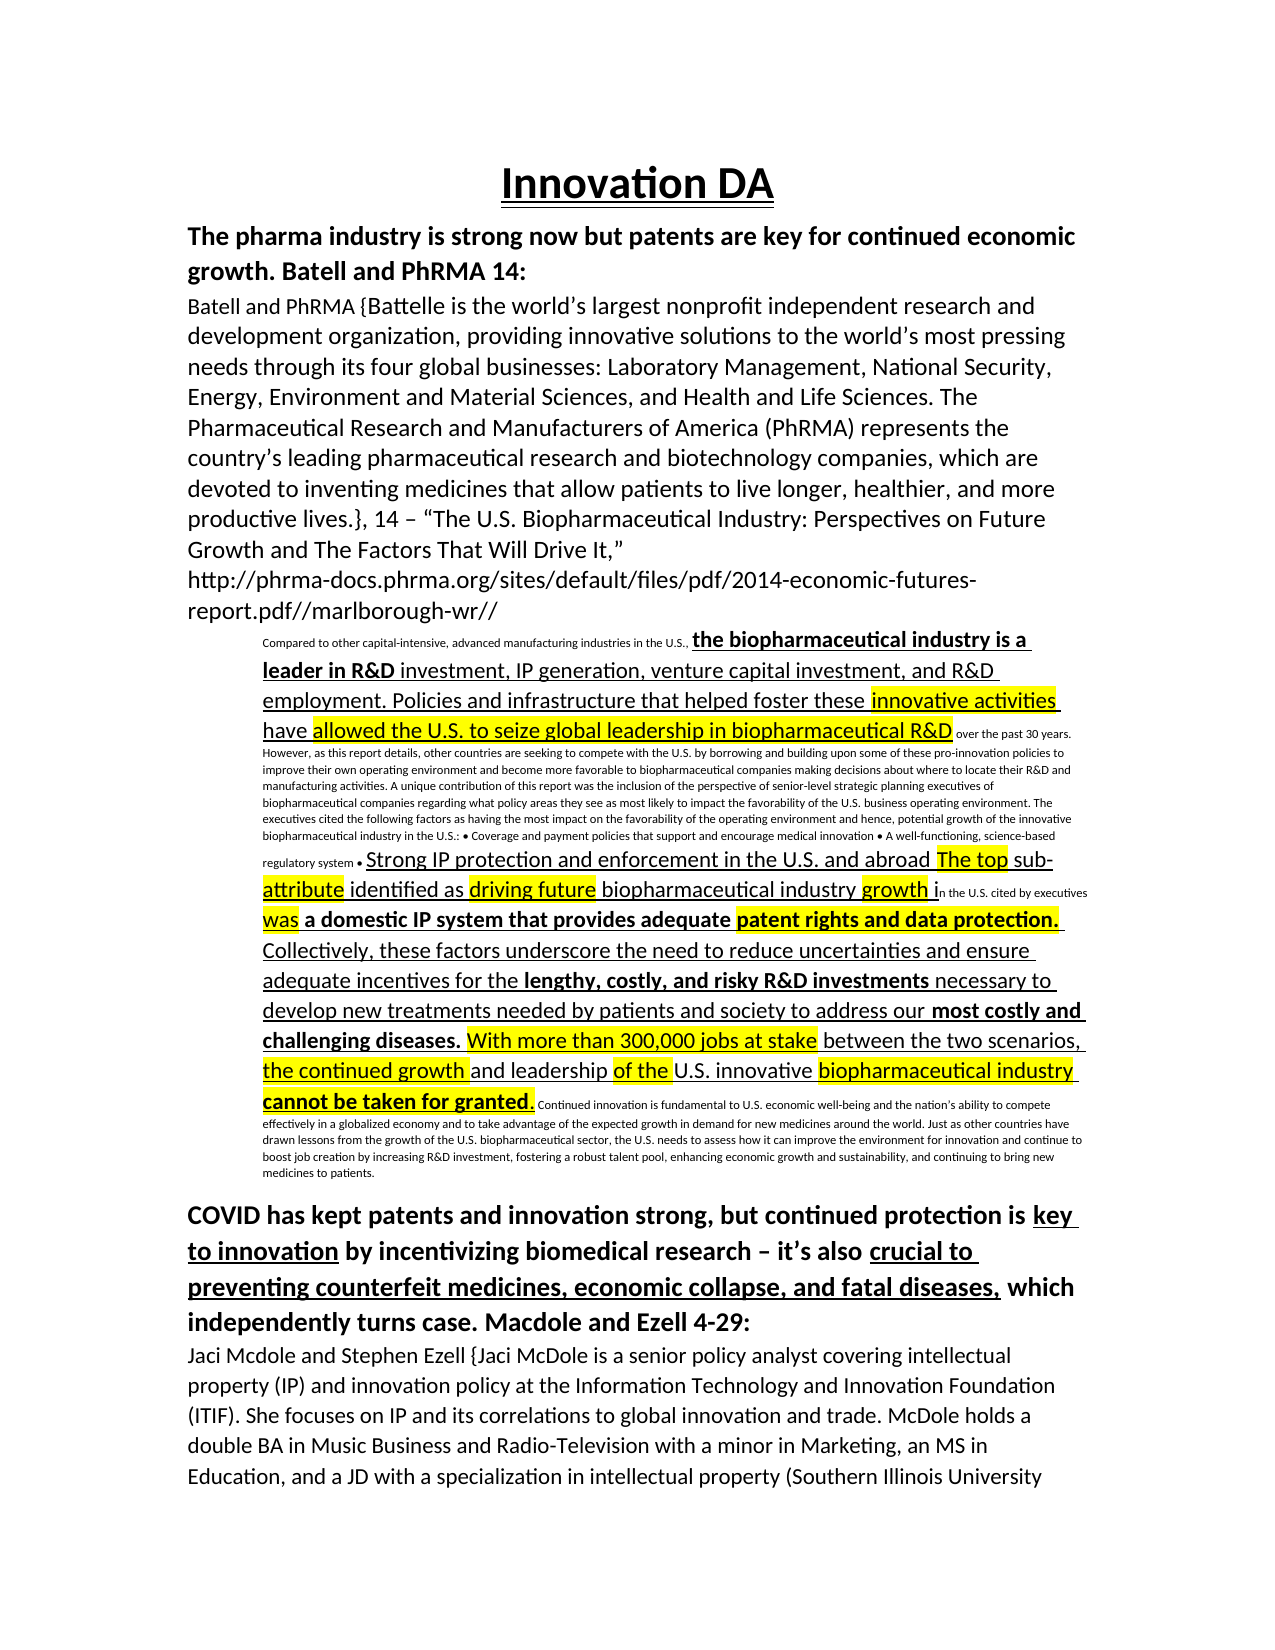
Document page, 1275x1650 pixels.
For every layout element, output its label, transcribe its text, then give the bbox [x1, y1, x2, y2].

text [187, 1341, 1087, 1490]
subtitle Innovation DA [187, 154, 1087, 210]
subtitle The pharma industry is strong now but patents are key for continued economic growth. Batell and PhRMA 14: [187, 219, 1087, 287]
text Compared to other capital-intensive, advanced manufacturing industries in the U.S., the biopharmaceutical industry is a leader in R&D investment, IP generation, venture capital investment, and R&D employment. Policies and infrastructure that helped foster these innovative activities have allowed the U.S. to seize global leadership in biopharmaceutical R&D over the past 30 years. However, as this report details, other countries are seeking to compete with the U.S. by borrowing and building upon some of these pro-innovation policies to improve their own operating environment and become more favorable to biopharmaceutical companies making decisions about where to locate their R&D and manufacturing activities. A unique contribution of this report was the inclusion of the perspective of senior-level strategic planning executives of biopharmaceutical companies regarding what policy areas they see as most likely to impact the favorability of the U.S. business operating environment. The executives cited the following factors as having the most impact on the favorability of the operating environment and hence, potential growth of the innovative biopharmaceutical industry in the U.S.: • Coverage and payment policies that support and encourage medical innovation • A well-functioning, science-based regulatory system • Strong IP protection and enforcement in the U.S. and abroad The top sub-attribute identified as driving future biopharmaceutical industry growth in the U.S. cited by executives was a domestic IP system that provides adequate patent rights and data protection. Collectively, these factors underscore the need to reduce uncertainties and ensure adequate incentives for the lengthy, costly, and risky R&D investments necessary to develop new treatments needed by patients and society to address our most costly and challenging diseases. With more than 300,000 jobs at stake between the two scenarios, the continued growth and leadership of the U.S. innovative biopharmaceutical industry cannot be taken for granted. Continued innovation is fundamental to U.S. economic well-being and the nation’s ability to compete effectively in a globalized economy and to take advantage of the expected growth in demand for new medicines around the world. Just as other countries have drawn lessons from the growth of the U.S. biopharmaceutical sector, the U.S. needs to assess how it can improve the environment for innovation and continue to boost job creation by increasing R&D investment, fostering a robust talent pool, enhancing economic growth and sustainability, and continuing to bring new medicines to patients. [262, 626, 1087, 1181]
text Batell and PhRMA {Battelle is the world’s largest nonprofit independent research and development organization, providing innovative solutions to the world’s most pressing needs through its four global businesses: Laboratory Management, National Security, Energy, Environment and Material Sciences, and Health and Life Sciences. The Pharmaceutical Research and Manufacturers of America (PhRMA) represents the country’s leading pharmaceutical research and biotechnology companies, which are devoted to inventing medicines that allow patients to live longer, healthier, and more productive lives.}, 14 – “The U.S. Biopharmaceutical Industry: Perspectives on Future Growth and The Factors That Will Drive It,” http://phrma-docs.phrma.org/sites/default/files/pdf/2014-economic-futures-report.pdf//marlborough-wr// [187, 290, 1087, 626]
subtitle COVID has kept patents and innovation strong, but continued protection is key to innovation by incentivizing biomedical research – it’s also crucial to preventing counterfeit medicines, economic collapse, and fatal diseases, which independently turns case. Macdole and Ezell 4-29: [187, 1198, 1087, 1338]
